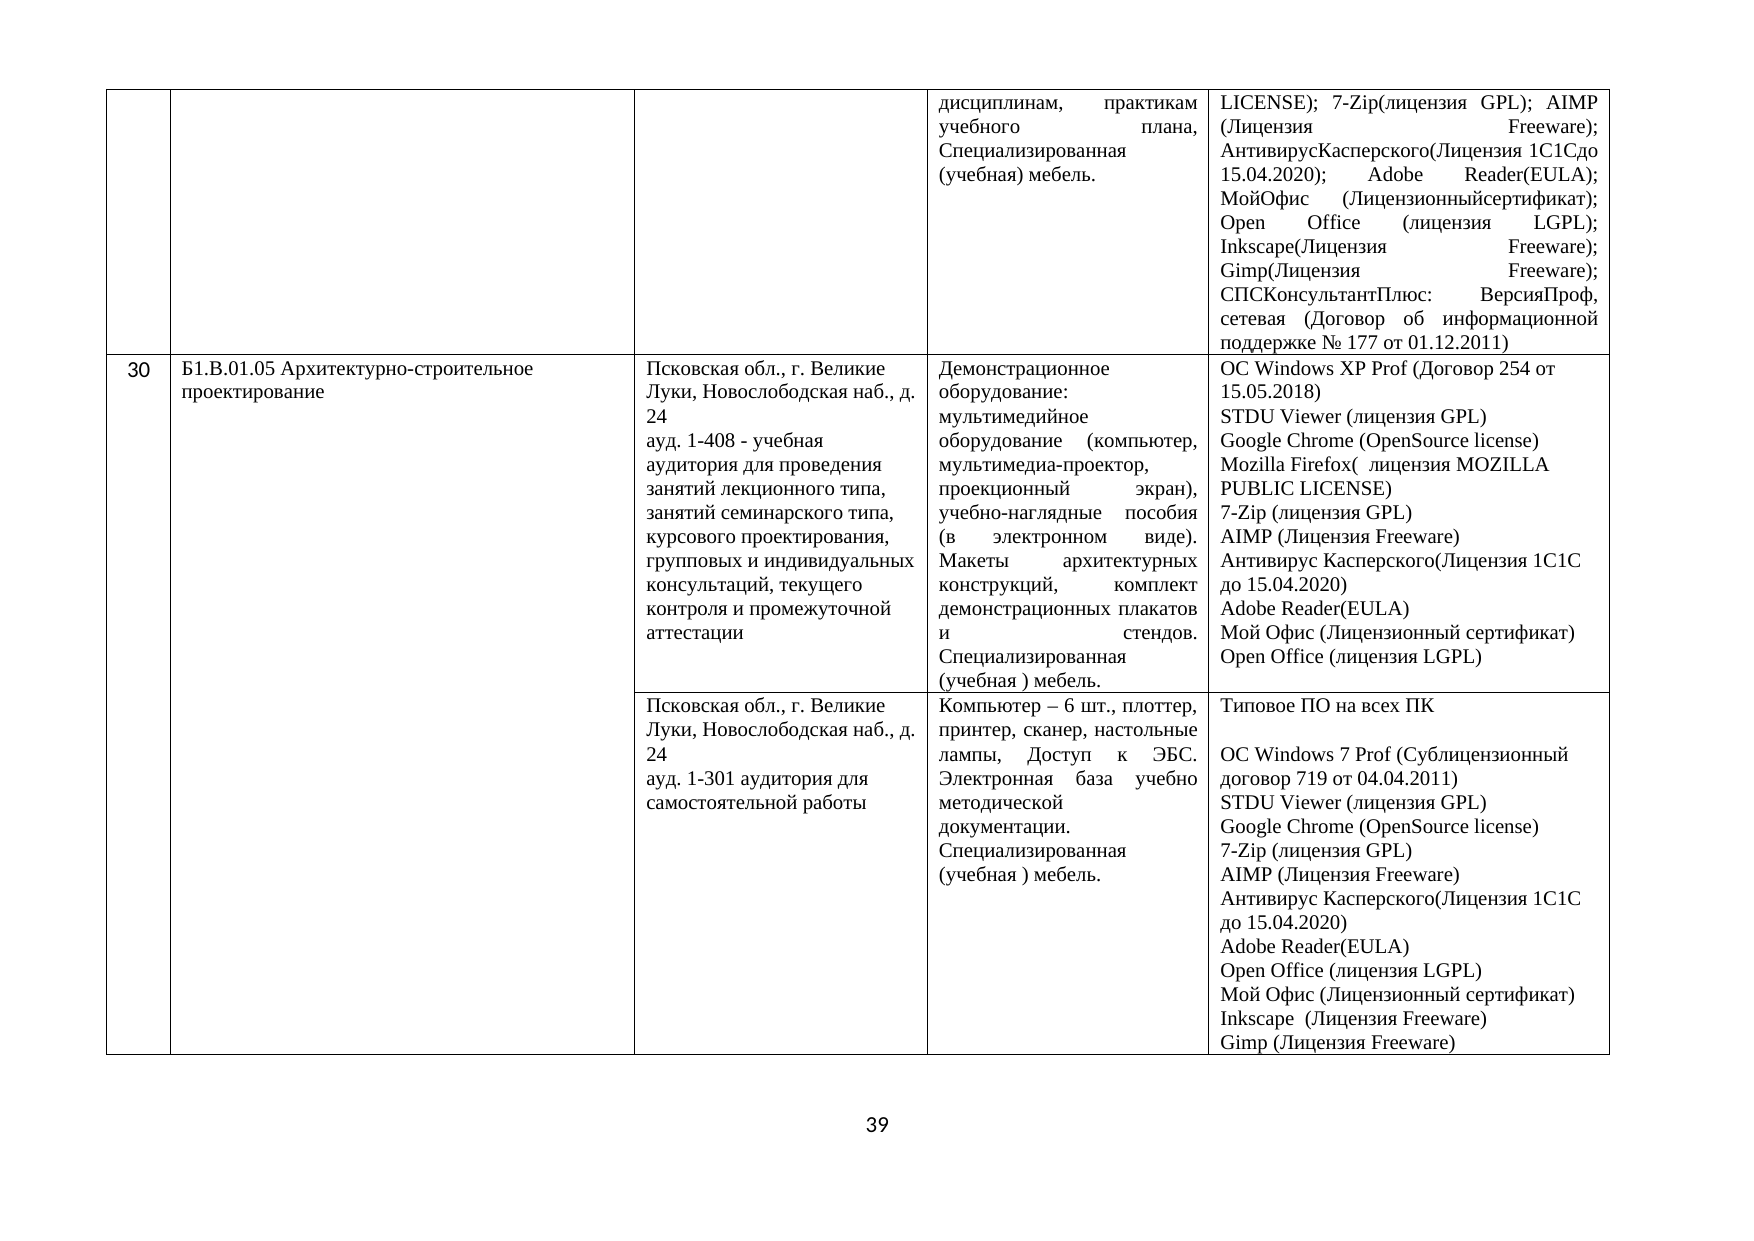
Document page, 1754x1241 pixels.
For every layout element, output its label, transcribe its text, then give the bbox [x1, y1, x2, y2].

table_cell Демонстрационное оборудование: мультимедийное оборудование (компьютер, мультимедиа-проектор, проекционный экран), учебно-наглядные пособия (в электронном виде). Макеты архитектурных конструкций, комплект демонстрационных плакатов и стендов. Специализированная (учебная ) мебель. [928, 355, 1208, 692]
table_cell ОС Windows XP Prof (Договор 254 от 15.05.2018) STDU Viewer (лицензия GPL) Google Chrome (OpenSource license) Mozilla Firefox( лицензия MOZILLA PUBLIC LICENSE) 7-Zip (лицензия GPL) AIMP (Лицензия Freeware) Антивирус Касперского(Лицензия 1C1C до 15.04.2020) Adobe Reader(EULA) Мой Офис (Лицензионный сертификат) Open Office (лицензия LGPL) [1209, 355, 1609, 692]
table_cell Псковская обл., г. Великие Луки, Новослободская наб., д. 24 ауд. 1-408 - учебная аудитория для проведения занятий лекционного типа, занятий семинарского типа, курсового проектирования, групповых и индивидуальных консультаций, текущего контроля и промежуточной аттестации [635, 355, 927, 692]
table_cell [635, 90, 927, 354]
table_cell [928, 693, 1208, 1054]
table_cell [1209, 90, 1609, 354]
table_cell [1209, 693, 1609, 1054]
table_cell Б1.В.01.05 Архитектурно-строительное проектирование [171, 355, 634, 1054]
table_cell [928, 90, 1208, 354]
table_cell 30 [107, 355, 170, 1054]
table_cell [635, 693, 927, 1054]
